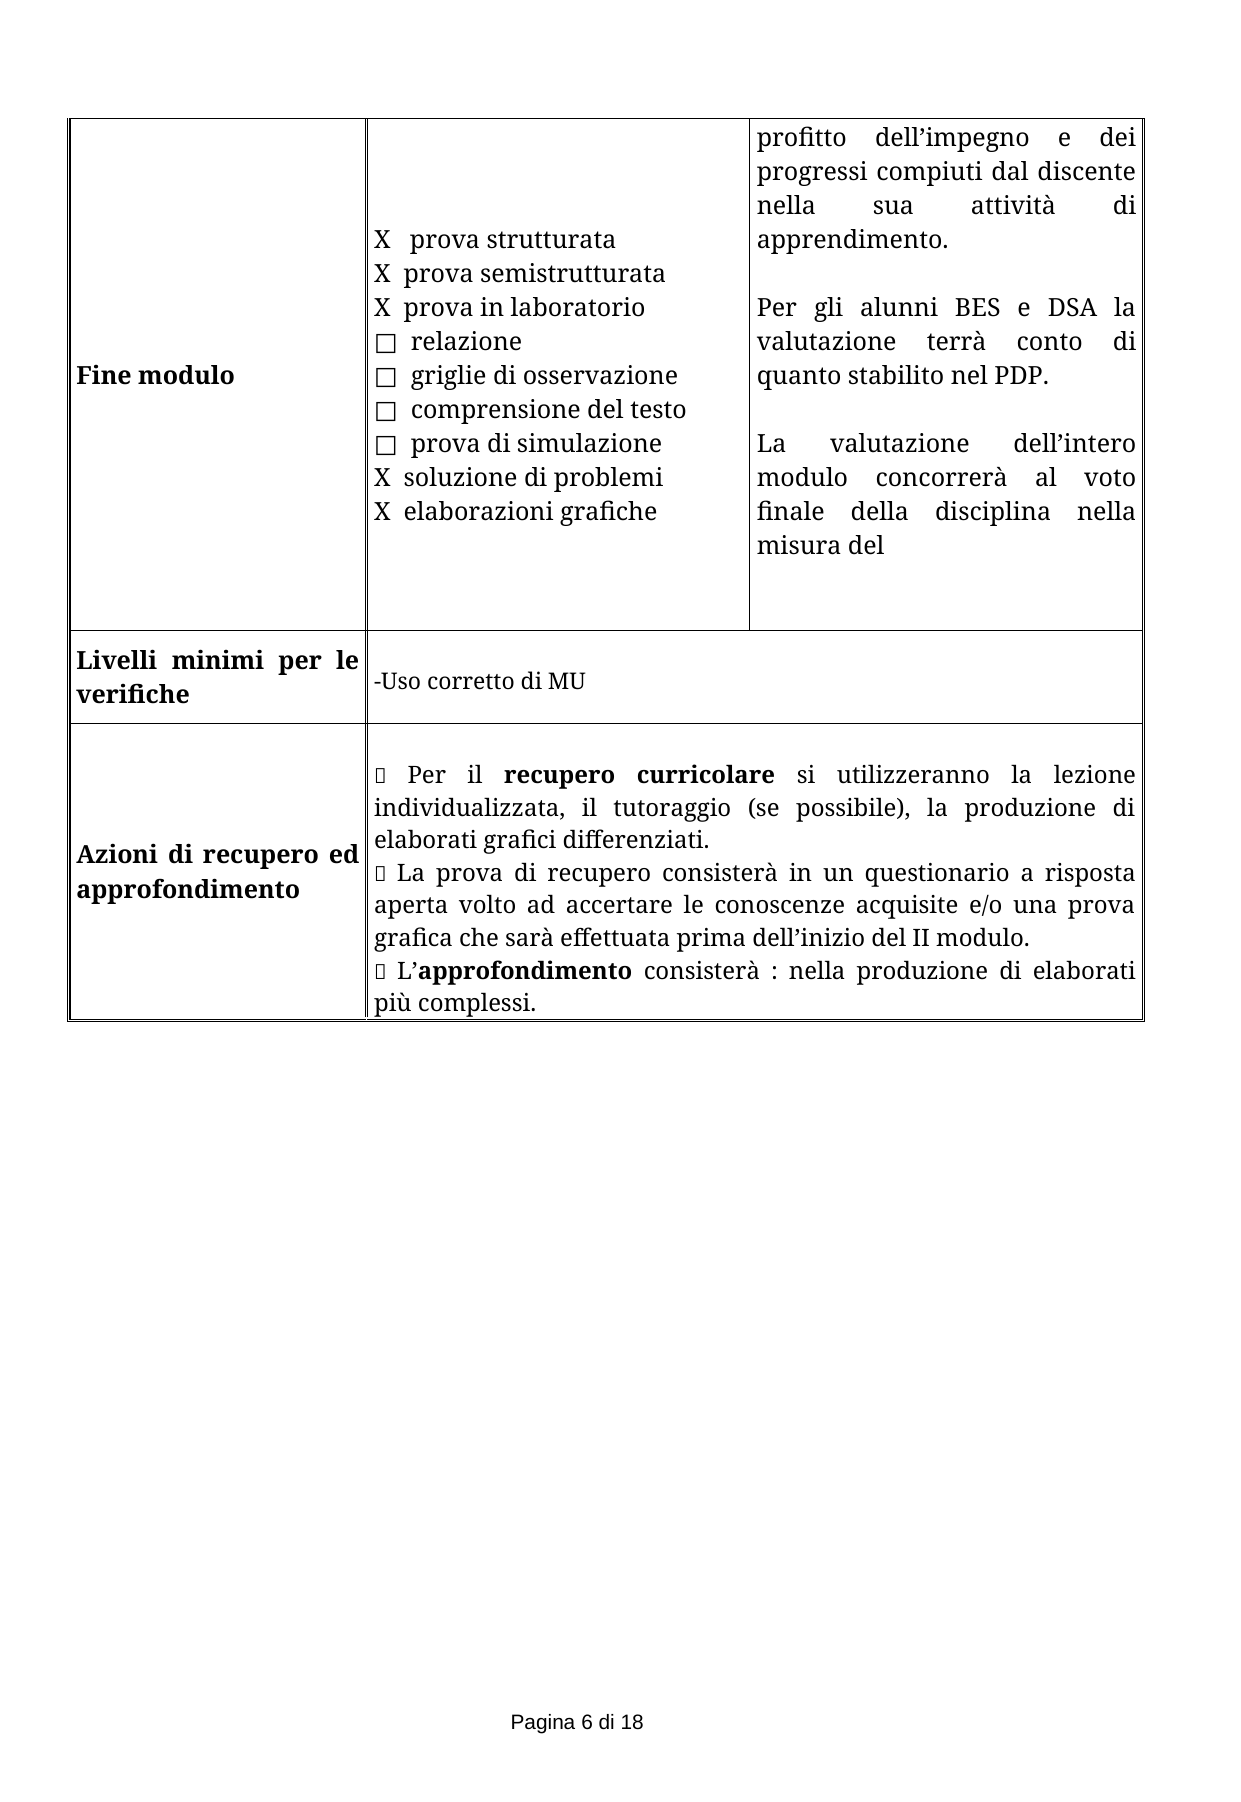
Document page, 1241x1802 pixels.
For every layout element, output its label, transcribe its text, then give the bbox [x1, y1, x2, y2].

table_cell Livelli minimi per le verifiche [71, 631, 365, 723]
table_cell -Uso corretto di MU [368, 631, 1142, 723]
table_cell X prova strutturata X prova semistrutturata X prova in laboratorio □ relazione □ griglie di osservazione □ comprensione del testo □ prova di simulazione X soluzione di problemi X elaborazioni grafiche [368, 119, 749, 630]
table_cell Fine modulo [71, 119, 365, 630]
table_cell  Per il recupero curricolare si utilizzeranno la lezione individualizzata, il tutoraggio (se possibile), la produzione di elaborati grafici differenziati.  La prova di recupero consisterà in un questionario a risposta aperta volto ad accertare le conoscenze acquisite e/o una prova grafica che sarà effettuata prima dell’inizio del II modulo.  L’approfondimento consisterà : nella produzione di elaborati più complessi. [367, 724, 1142, 1019]
table_cell Azioni di recupero ed approfondimento [71, 724, 367, 1019]
table_cell Per la valutazione delle varie prove di verifica si farà riferimento alle griglie di valutazione di dipartimento. Nella valutazione finale dell’allievo si terrà conto del profitto dell’impegno e dei progressi compiuti dal discente nella sua attività di apprendimento. Per gli alunni BES e DSA la valutazione terrà conto di quanto stabilito nel PDP. La valutazione dell’intero modulo concorrerà al voto finale della disciplina nella misura del [750, 119, 1142, 630]
